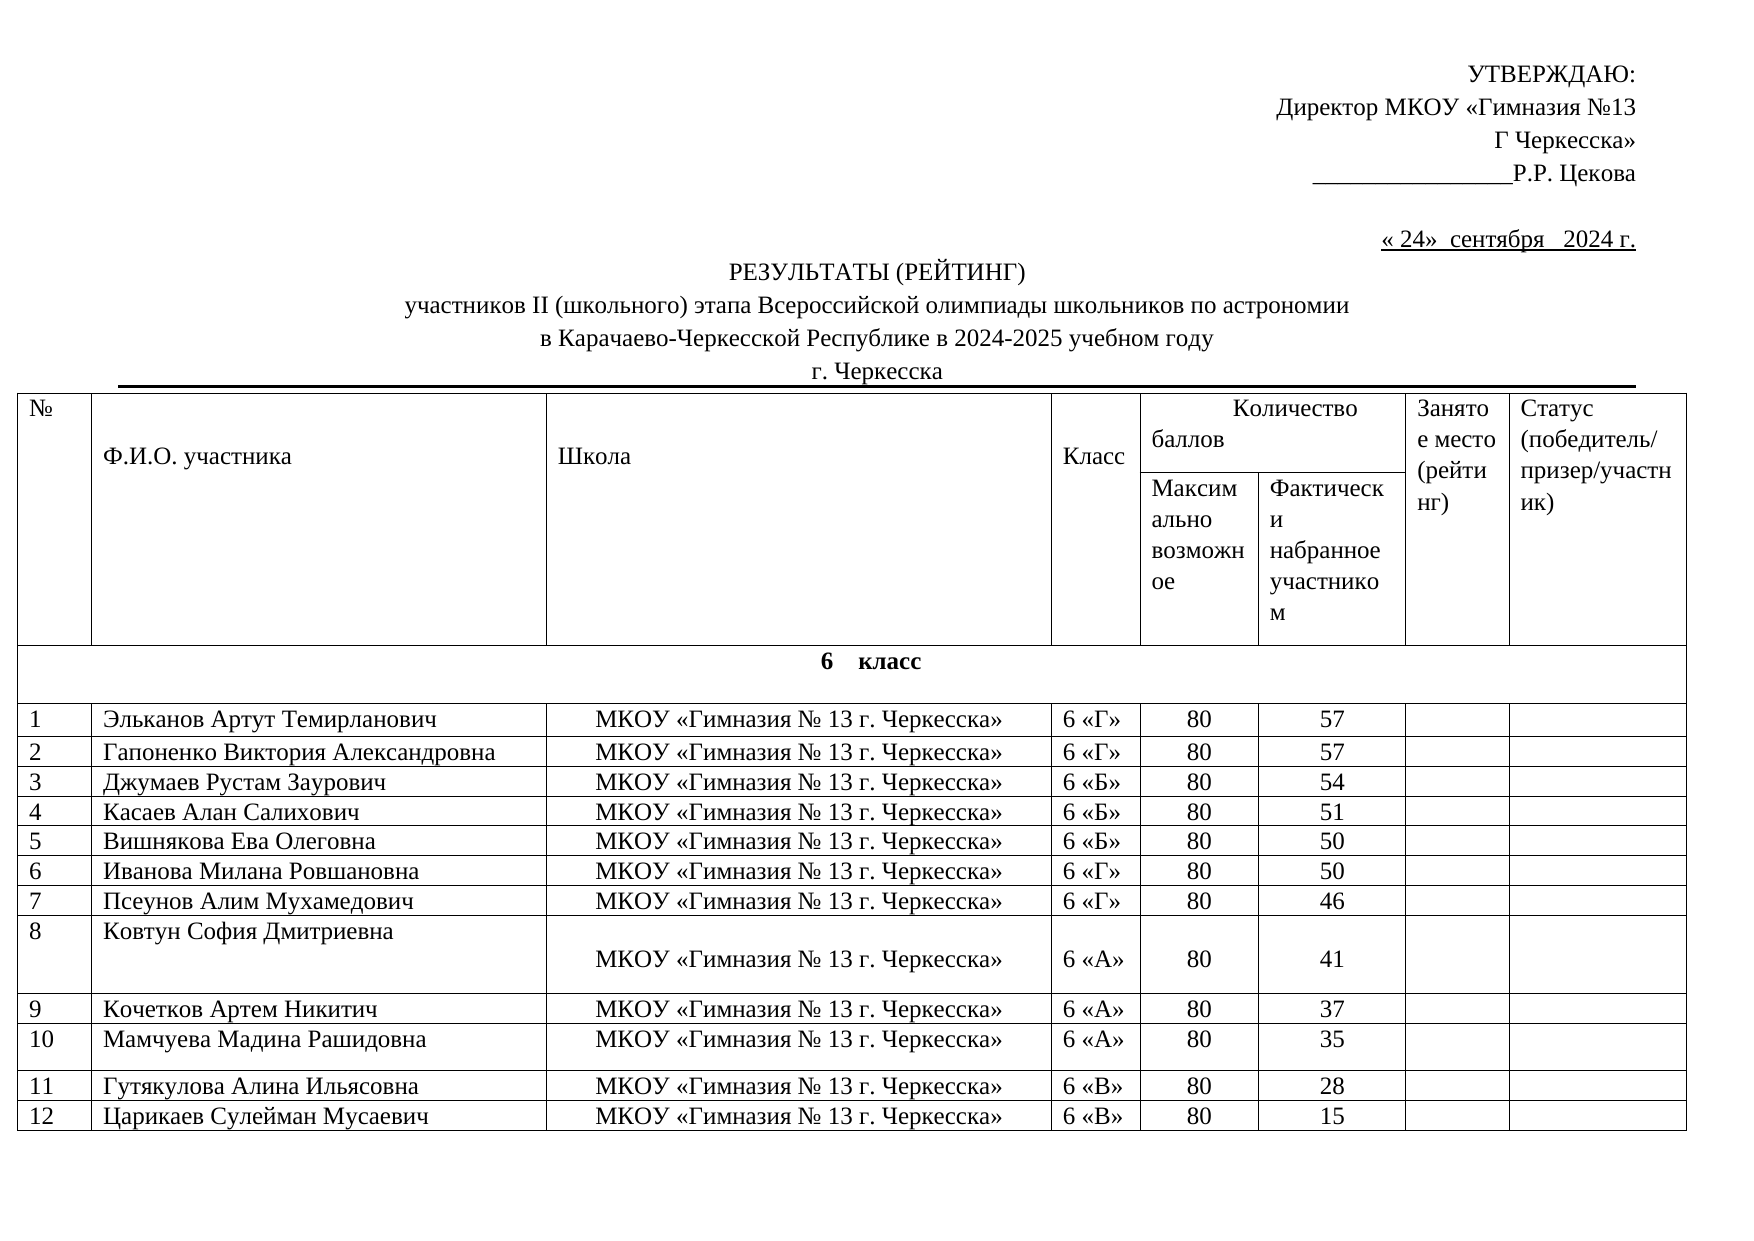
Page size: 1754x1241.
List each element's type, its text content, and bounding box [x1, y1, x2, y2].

table_cell [1406, 1071, 1509, 1100]
table_cell 10 [18, 1024, 91, 1070]
table_header Статус (победитель/ призер/участник) [1510, 394, 1686, 645]
table_cell [1510, 1024, 1686, 1070]
table_cell [1510, 797, 1686, 825]
table_cell 11 [18, 1071, 91, 1100]
table_cell 41 [1259, 916, 1405, 993]
table_cell Касаев Алан Салихович [92, 797, 546, 825]
table_cell 6 «Г» [1052, 737, 1140, 766]
table_cell 3 [18, 767, 91, 796]
table_cell 80 [1141, 1101, 1258, 1130]
table_cell Гутякулова Алина Ильясовна [92, 1071, 546, 1100]
table_cell 6 «Б» [1052, 767, 1140, 796]
table_cell [1406, 886, 1509, 915]
table_cell [1510, 826, 1686, 855]
table_cell 80 [1141, 916, 1258, 993]
table_cell 6 «А» [1052, 994, 1140, 1023]
table_header Ф.И.О. участника [92, 394, 546, 645]
table_cell Фактически набранное участником [1259, 473, 1405, 645]
table_cell 51 [1259, 797, 1405, 825]
table_cell 80 [1141, 767, 1258, 796]
table_cell 6 «Г» [1052, 704, 1140, 736]
table_cell Гапоненко Виктория Александровна [92, 737, 546, 766]
table_cell Ковтун София Дмитриевна 2024 [92, 916, 546, 993]
table_cell 6 «А» [1052, 1024, 1140, 1070]
table_cell 5 [18, 826, 91, 855]
table_header Класс [1052, 394, 1140, 645]
table_cell [1510, 737, 1686, 766]
text Г Черкесска» [118, 125, 1636, 154]
table_cell 80 [1141, 737, 1258, 766]
table_cell Мамчуева Мадина Рашидовна [92, 1024, 546, 1070]
table_cell 80 [1141, 797, 1258, 825]
table_cell 6 «В» [1052, 1101, 1140, 1130]
table_cell Вишнякова Ева Олеговна [92, 826, 546, 855]
text в Карачаево-Черкесской Республике в 2024-2025 учебном году [118, 323, 1636, 352]
table_cell Кочетков Артем Никитич [92, 994, 546, 1023]
table_cell [1406, 856, 1509, 885]
table_cell 9 [18, 994, 91, 1023]
table_cell 6 «Г» [1052, 886, 1140, 915]
table_cell Царикаев Сулейман Мусаевич [92, 1101, 546, 1130]
table_cell 80 [1141, 994, 1258, 1023]
table_cell [1510, 1071, 1686, 1100]
table_cell 28 [1259, 1071, 1405, 1100]
table_cell класс [18, 646, 1686, 703]
table_cell [1406, 797, 1509, 825]
table_cell 6 «Г» [1052, 856, 1140, 885]
table_cell [1510, 856, 1686, 885]
table_cell 37 [1259, 994, 1405, 1023]
table_cell [1510, 994, 1686, 1023]
table_cell [1510, 1101, 1686, 1130]
table_cell МКОУ «Гимназия № 13 г. Черкесска» [547, 826, 1051, 855]
table_cell [1406, 1101, 1509, 1130]
table_cell 6 «А» [1052, 916, 1140, 993]
text Директор МКОУ «Гимназия №13 [118, 92, 1636, 121]
table_cell Джумаев Рустам Заурович [92, 767, 546, 796]
table_cell МКОУ «Гимназия № 13 г. Черкесска» [547, 737, 1051, 766]
table_cell МКОУ «Гимназия № 13 г. Черкесска» [547, 994, 1051, 1023]
table_header Занятое место (рейтинг) [1406, 394, 1509, 645]
table_cell Эльканов Артут Темирланович [92, 704, 546, 736]
table_header Школа [547, 394, 1051, 645]
table_cell Иванова Милана Ровшановна [92, 856, 546, 885]
table_cell [1406, 767, 1509, 796]
table_cell 8 [18, 916, 91, 993]
text ________________Р.Р. Цекова [118, 158, 1636, 187]
table_cell МКОУ «Гимназия № 13 г. Черкесска» [547, 886, 1051, 915]
table_cell 6 [18, 856, 91, 885]
table_cell МКОУ «Гимназия № 13 г. Черкесска» [547, 767, 1051, 796]
table_cell [1406, 994, 1509, 1023]
table_cell [1406, 916, 1509, 993]
text РЕЗУЛЬТАТЫ (РЕЙТИНГ) [118, 257, 1636, 286]
table_cell 35 [1259, 1024, 1405, 1070]
text УТВЕРЖДАЮ: [118, 59, 1636, 88]
table_header Количество баллов [1141, 394, 1405, 472]
table_cell 57 [1259, 737, 1405, 766]
table_cell МКОУ «Гимназия № 13 г. Черкесска» [547, 1071, 1051, 1100]
table_header № [18, 394, 91, 645]
table_cell 6 «В» [1052, 1071, 1140, 1100]
table_cell [1406, 737, 1509, 766]
table_cell 50 [1259, 826, 1405, 855]
table_cell [1406, 1024, 1509, 1070]
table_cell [547, 1101, 1051, 1130]
table_cell [1510, 767, 1686, 796]
table_cell 80 [1141, 826, 1258, 855]
table_cell МКОУ «Гимназия № 13 г. Черкесска» [547, 1024, 1051, 1070]
table_cell Максимально возможное [1141, 473, 1258, 645]
table_cell 57 [1259, 704, 1405, 736]
table_cell 50 [1259, 856, 1405, 885]
table_cell 80 [1141, 856, 1258, 885]
table_cell 6 «Б» [1052, 797, 1140, 825]
text г. Черкесска [118, 356, 1636, 385]
table_cell [1406, 826, 1509, 855]
table_cell [1510, 886, 1686, 915]
table_cell [1510, 704, 1686, 736]
table_cell 4 [18, 797, 91, 825]
table_cell МКОУ «Гимназия № 13 г. Черкесска» [547, 797, 1051, 825]
table_cell 2 [18, 737, 91, 766]
text участников II (школьного) этапа Всероссийской олимпиады школьников по астрономии [118, 290, 1636, 319]
text « 24» сентября 2024 г. [118, 224, 1636, 253]
table_cell 80 [1141, 1024, 1258, 1070]
table_cell МКОУ «Гимназия № 13 г. Черкесска» [547, 856, 1051, 885]
table_cell 7 [18, 886, 91, 915]
table_cell Псеунов Алим Мухамедович [92, 886, 546, 915]
table_cell 80 [1141, 886, 1258, 915]
table_cell 80 [1141, 704, 1258, 736]
table_cell 54 [1259, 767, 1405, 796]
table_cell 12 [18, 1101, 91, 1130]
table_cell 15 [1259, 1101, 1405, 1130]
table_cell 6 «Б» [1052, 826, 1140, 855]
table_cell 80 [1141, 1071, 1258, 1100]
table_cell МКОУ «Гимназия № 13 г. Черкесска» [547, 916, 1051, 993]
table_cell [1510, 916, 1686, 993]
table_cell 46 [1259, 886, 1405, 915]
table_cell МКОУ «Гимназия № 13 г. Черкесска» [547, 704, 1051, 736]
table_cell [1406, 704, 1509, 736]
table_cell 1 [18, 704, 91, 736]
